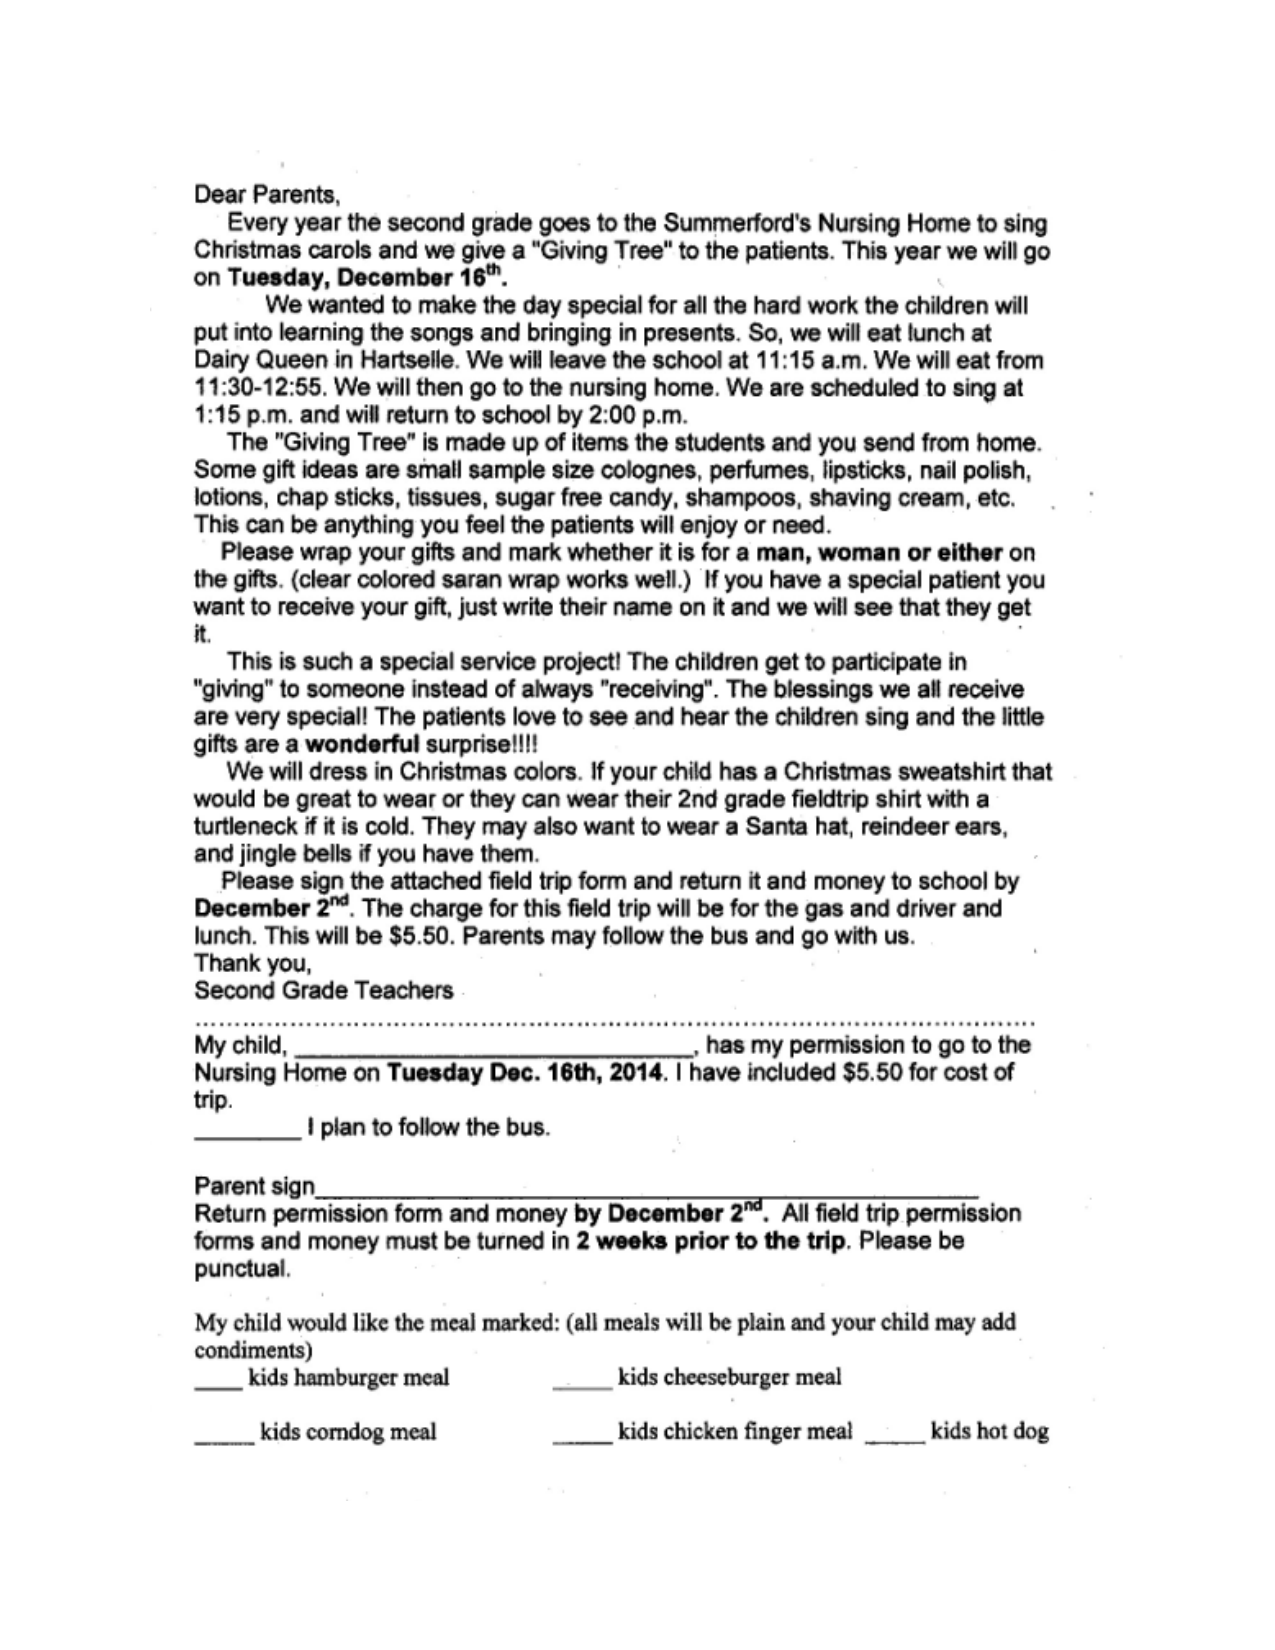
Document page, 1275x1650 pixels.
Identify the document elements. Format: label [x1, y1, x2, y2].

picture [150, 150, 1123, 1501]
